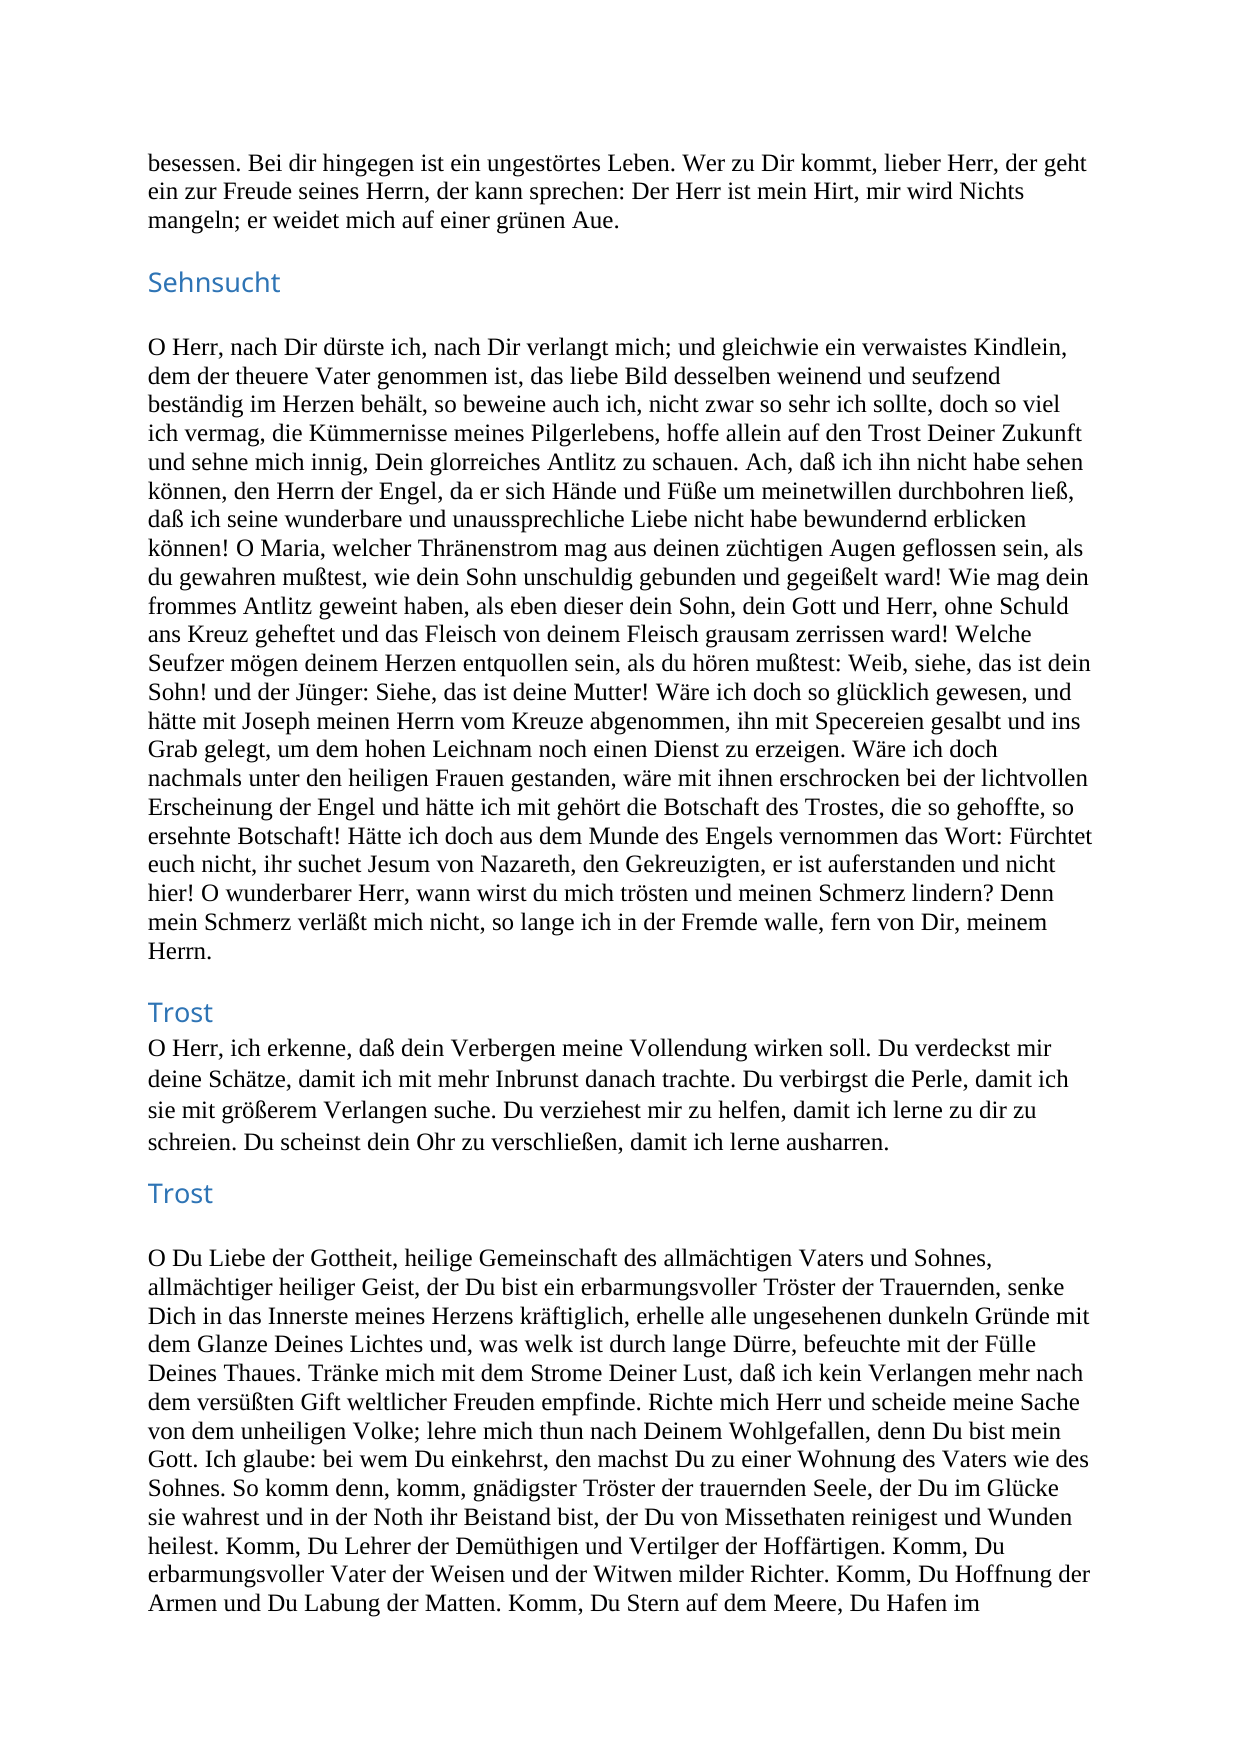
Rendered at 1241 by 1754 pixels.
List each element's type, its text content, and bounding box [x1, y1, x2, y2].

subtitle Trost [148, 1174, 1093, 1211]
text O Herr, nach Dir dürste ich, nach Dir verlangt mich; und gleichwie ein verwaistes Kindlein, dem der theuere Vater genommen ist, das liebe Bild desselben weinend und seufzend beständig im Herzen behält, so beweine auch ich, nicht zwar so sehr ich sollte, doch so viel ich vermag, die Kümmernisse meines Pilgerlebens, hoffe allein auf den Trost Deiner Zukunft und sehne mich innig, Dein glorreiches Antlitz zu schauen. Ach, daß ich ihn nicht habe sehen können, den Herrn der Engel, da er sich Hände und Füße um meinetwillen durchbohren ließ, daß ich seine wunderbare und unaussprechliche Liebe nicht habe bewundernd erblicken können! O Maria, welcher Thränenstrom mag aus deinen züchtigen Augen geflossen sein, als du gewahren mußtest, wie dein Sohn unschuldig gebunden und gegeißelt ward! Wie mag dein frommes Antlitz geweint haben, als eben dieser dein Sohn, dein Gott und Herr, ohne Schuld ans Kreuz geheftet und das Fleisch von deinem Fleisch grausam zerrissen ward! Welche Seufzer mögen deinem Herzen entquollen sein, als du hören mußtest: Weib, siehe, das ist dein Sohn! und der Jünger: Siehe, das ist deine Mutter! Wäre ich doch so glücklich gewesen, und hätte mit Joseph meinen Herrn vom Kreuze abgenommen, ihn mit Specereien gesalbt und ins Grab gelegt, um dem hohen Leichnam noch einen Dienst zu erzeigen. Wäre ich doch nachmals unter den heiligen Frauen gestanden, wäre mit ihnen erschrocken bei der lichtvollen Erscheinung der Engel und hätte ich mit gehört die Botschaft des Trostes, die so gehoffte, so ersehnte Botschaft! Hätte ich doch aus dem Munde des Engels vernommen das Wort: Fürchtet euch nicht, ihr suchet Jesum von Nazareth, den Gekreuzigten, er ist auferstanden und nicht hier! O wunderbarer Herr, wann wirst du mich trösten und meinen Schmerz lindern? Denn mein Schmerz verläßt mich nicht, so lange ich in der Fremde walle, fern von Dir, meinem Herrn. [148, 332, 1093, 964]
subtitle Sehnsucht [148, 263, 1093, 300]
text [148, 1243, 1093, 1617]
text O Herr, ich erkenne, daß dein Verbergen meine Vollendung wirken soll. Du verdeckst mir deine Schätze, damit ich mit mehr Inbrunst danach trachte. Du verbirgst die Perle, damit ich sie mit größerem Verlangen suche. Du verziehest mir zu helfen, damit ich lerne zu dir zu schreien. Du scheinst dein Ohr zu verschließen, damit ich lerne ausharren. [148, 1033, 1093, 1155]
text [148, 148, 1093, 234]
subtitle Trost [148, 994, 1093, 1031]
